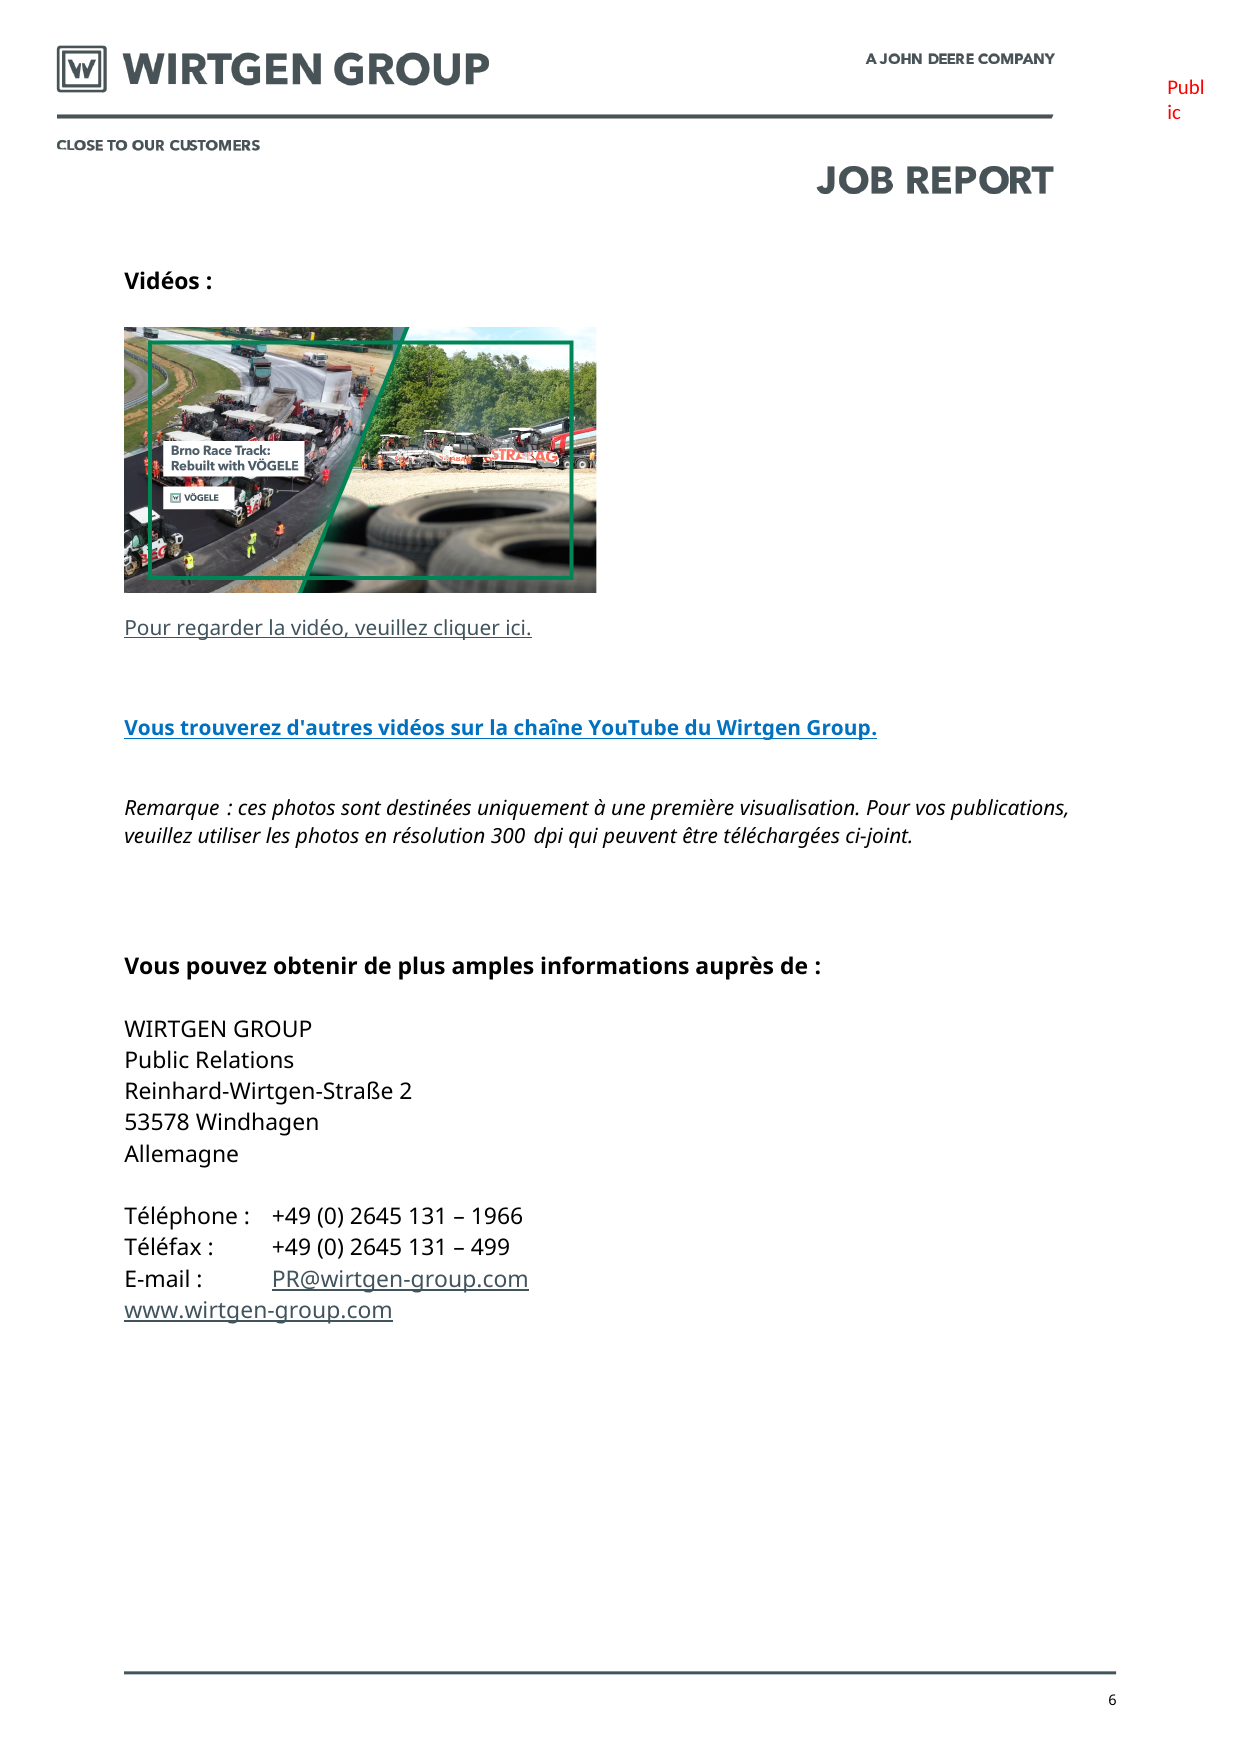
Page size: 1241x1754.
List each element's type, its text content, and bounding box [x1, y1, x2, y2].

text Téléphone : +49 (0) 2645 131 – 1966 [124, 1200, 1116, 1231]
text Pour regarder la vidéo, veuillez cliquer ici. [124, 613, 1116, 641]
text www.wirtgen-group.com [124, 1294, 1116, 1325]
text Remarque : ces photos sont destinées uniquement à une première visualisation. Pour vos publications, veuillez utiliser les photos en résolution 300 dpi qui peuvent être téléchargées ci-joint. [124, 793, 1116, 850]
text 53578 Windhagen [124, 1106, 1116, 1138]
text Reinhard-Wirtgen-Straße 2 [124, 1075, 1116, 1106]
text Allemagne [124, 1138, 1116, 1169]
text WIRTGEN GROUP [124, 1013, 1116, 1044]
text Vidéos : [124, 265, 1116, 296]
text E-mail : PR@wirtgen-group.com [124, 1263, 1116, 1294]
picture [124, 327, 597, 593]
text Vous pouvez obtenir de plus amples informations auprès de : [124, 950, 1116, 981]
text Public Relations [124, 1044, 1116, 1075]
text Vous trouverez d'autres vidéos sur la chaîne YouTube du Wirtgen Group. [124, 713, 1116, 742]
picture [53, 45, 1062, 196]
text Téléfax : +49 (0) 2645 131 – 499 [124, 1231, 1116, 1263]
